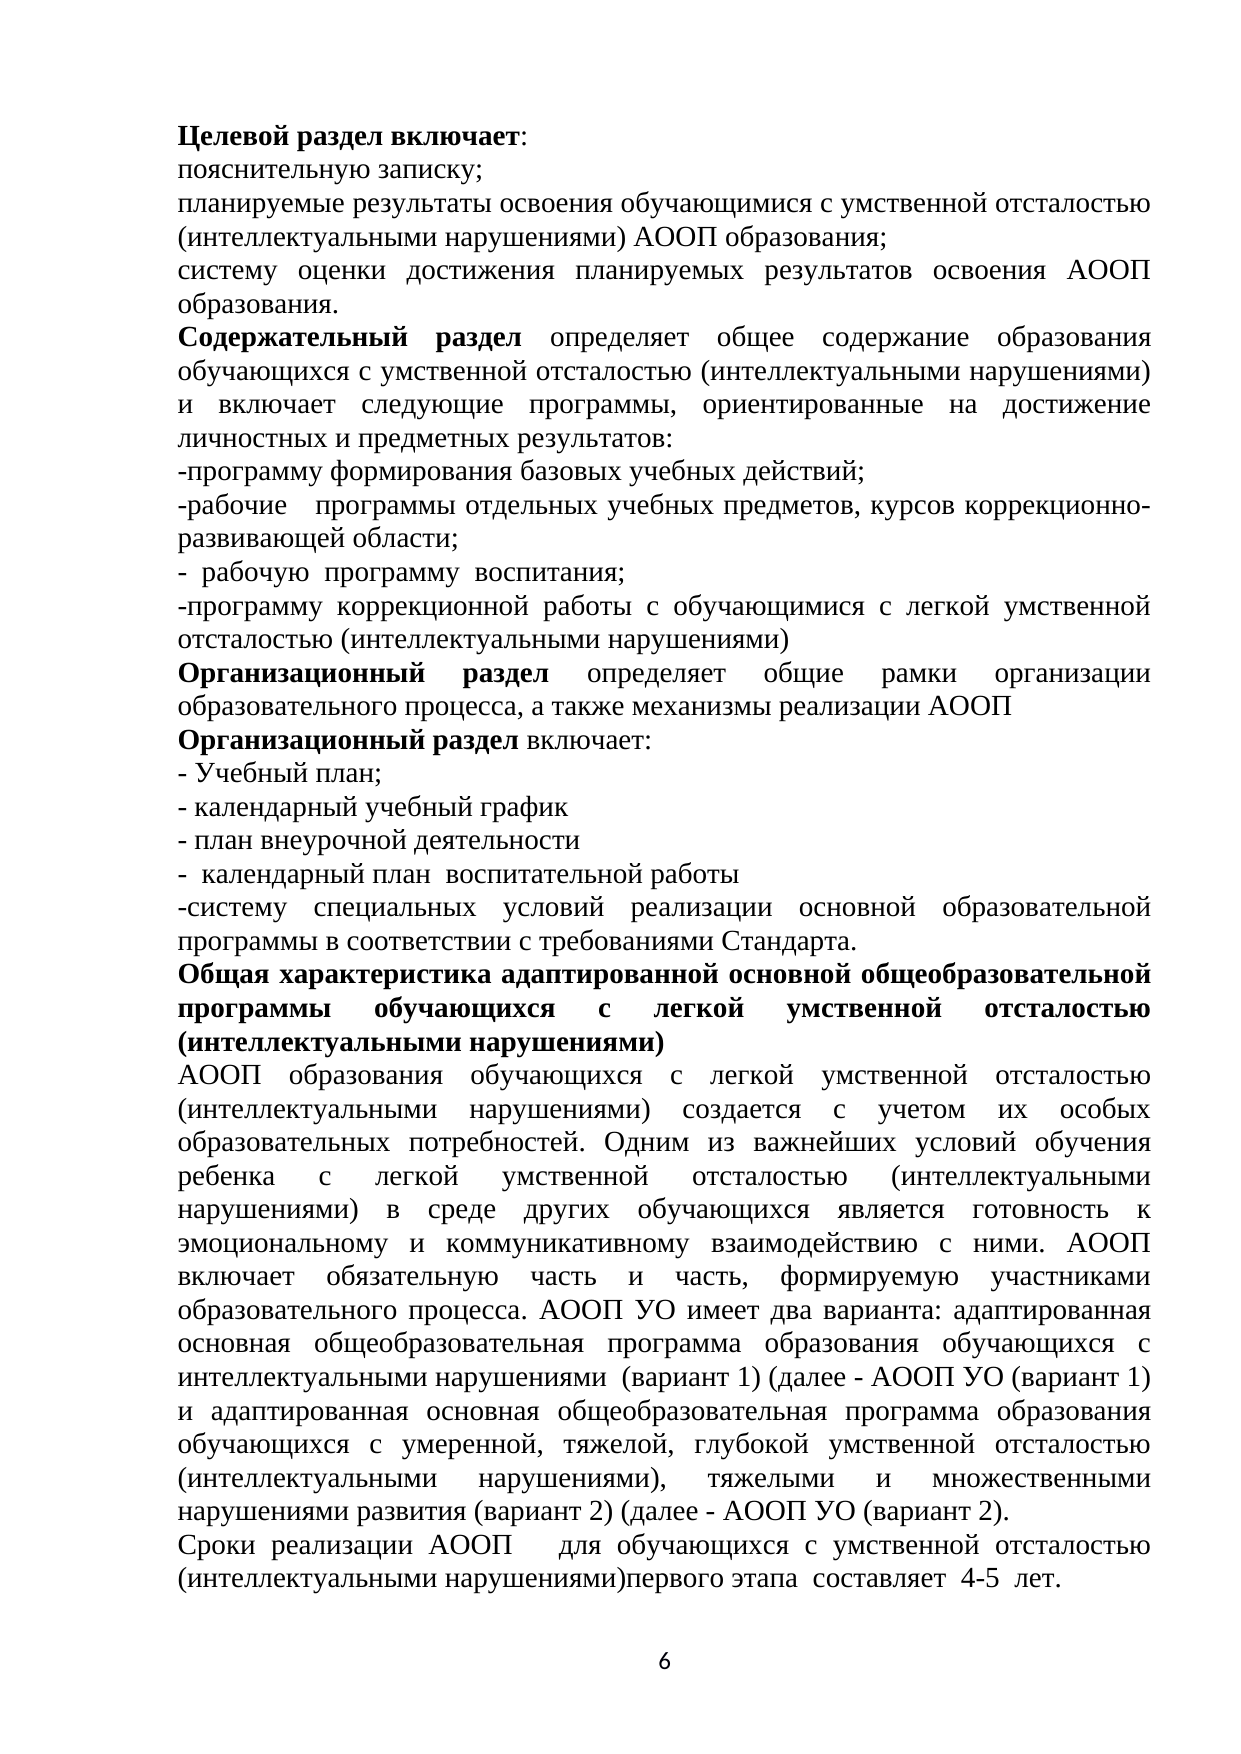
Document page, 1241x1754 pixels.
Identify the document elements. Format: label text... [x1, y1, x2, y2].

text Организационный раздел включает: [177, 722, 1152, 755]
text АООП образования обучающихся с легкой умственной отсталостью (интеллектуальными нарушениями) создается с учетом их особых образовательных потребностей. Одним из важнейших условий обучения ребенка с легкой умственной отсталостью (интеллектуальными нарушениями) в среде других обучающихся является готовность к эмоциональному и коммуникативному взаимодействию с ними. АООП включает обязательную часть и часть, формируемую участниками образовательного процесса. АООП УО имеет два варианта: адаптированная основная общеобразовательная программа образования обучающихся с интеллектуальными нарушениями (вариант 1) (далее - АООП УО (вариант 1) и адаптированная основная общеобразовательная программа образования обучающихся с умеренной, тяжелой, глубокой умственной отсталостью (интеллектуальными нарушениями), тяжелыми и множественными нарушениями развития (вариант 2) (далее - АООП УО (вариант 2). [177, 1057, 1152, 1527]
text систему оценки достижения планируемых результатов освоения АООП образования. [177, 252, 1152, 319]
text - Учебный план; [177, 755, 1152, 789]
text пояснительную записку; [177, 152, 1152, 185]
text Сроки реализации АООП для обучающихся с умственной отсталостью (интеллектуальными нарушениями)первого этапа составляет 4-5 лет. [177, 1527, 1152, 1594]
text - календарный план воспитательной работы [177, 856, 1152, 889]
text Организационный раздел определяет общие рамки организации образовательного процесса, а также механизмы реализации АООП [177, 655, 1152, 722]
text -систему специальных условий реализации основной образовательной программы в соответствии с требованиями Стандарта. [177, 889, 1152, 957]
text -рабочие программы отдельных учебных предметов, курсов коррекционно-развивающей области; [177, 487, 1152, 554]
text планируемые результаты освоения обучающимися с умственной отсталостью (интеллектуальными нарушениями) АООП образования; [177, 185, 1152, 252]
text -программу формирования базовых учебных действий; [177, 453, 1152, 487]
text Целевой раздел включает: [177, 118, 1152, 152]
text - календарный учебный график [177, 789, 1152, 822]
text - рабочую программу воспитания; [177, 554, 1152, 588]
text Общая характеристика адаптированной основной общеобразовательной программы обучающихся с легкой умственной отсталостью (интеллектуальными нарушениями) [177, 957, 1152, 1057]
text Содержательный раздел определяет общее содержание образования обучающихся с умственной отсталостью (интеллектуальными нарушениями) и включает следующие программы, ориентированные на достижение личностных и предметных результатов: [177, 319, 1152, 453]
text - план внеурочной деятельности [177, 822, 1152, 856]
text -программу коррекционной работы с обучающимися с легкой умственной отсталостью (интеллектуальными нарушениями) [177, 588, 1152, 655]
